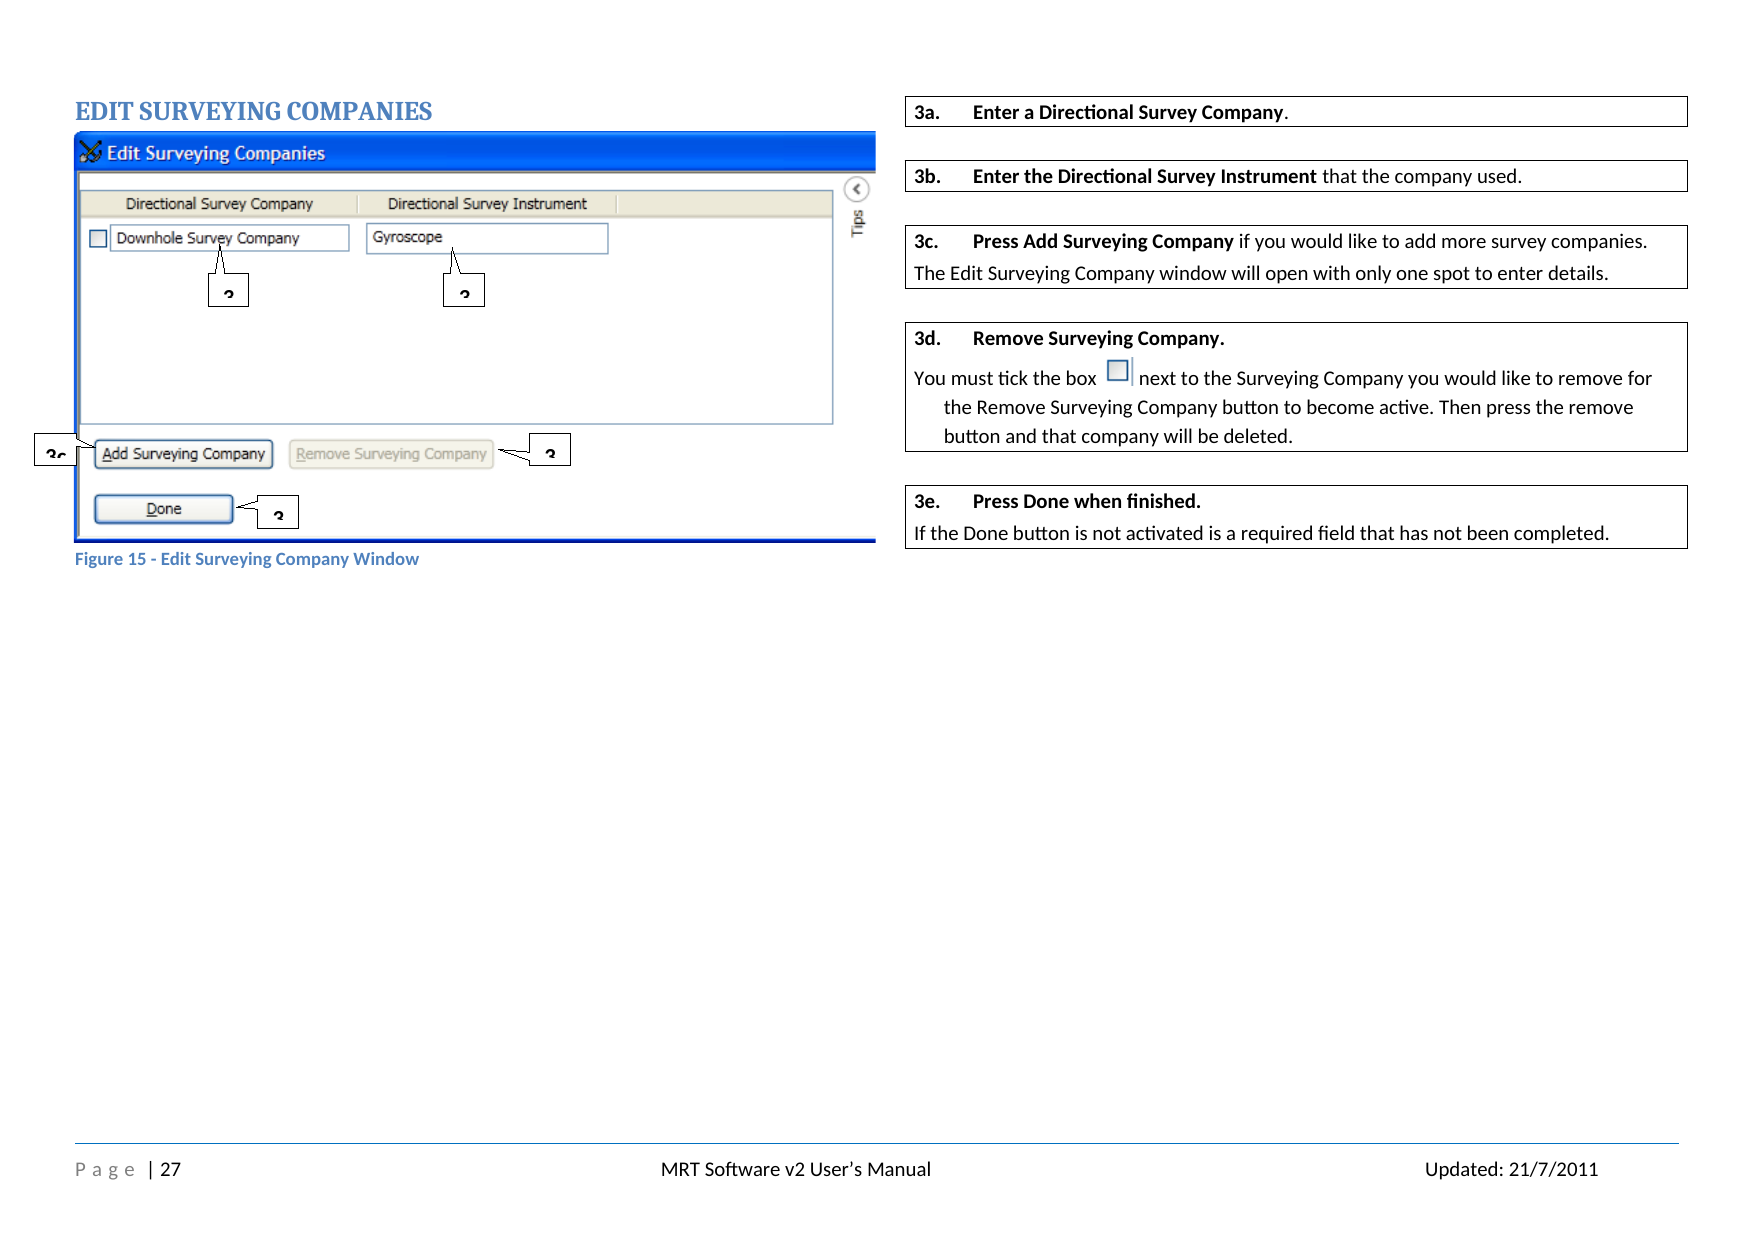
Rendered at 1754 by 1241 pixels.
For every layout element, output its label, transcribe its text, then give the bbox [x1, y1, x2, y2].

text You must tick the box next to the Surveying Company you would like to remove for the Remove Surveying Company button to become active. Then press the remove button and that company will be deleted. [906, 354, 1687, 451]
text 3d. Remove Surveying Company. [906, 323, 1687, 353]
text 3b. Enter the Directional Survey Instrument that the company used. [906, 161, 1687, 191]
text 3e. Press Done when finished. [906, 486, 1687, 517]
text 3a. Enter a Directional Survey Company. [906, 97, 1687, 126]
subtitle EDIT SURVEYING COMPANIES [75, 96, 840, 127]
text If the Done button is not activated is a required field that has not been completed. [906, 517, 1687, 548]
picture [1101, 357, 1135, 386]
text 3c. Press Add Surveying Company if you would like to add more survey companies. [906, 226, 1687, 257]
picture [73, 131, 876, 543]
text The Edit Surveying Company window will open with only one spot to enter details. [906, 257, 1687, 288]
